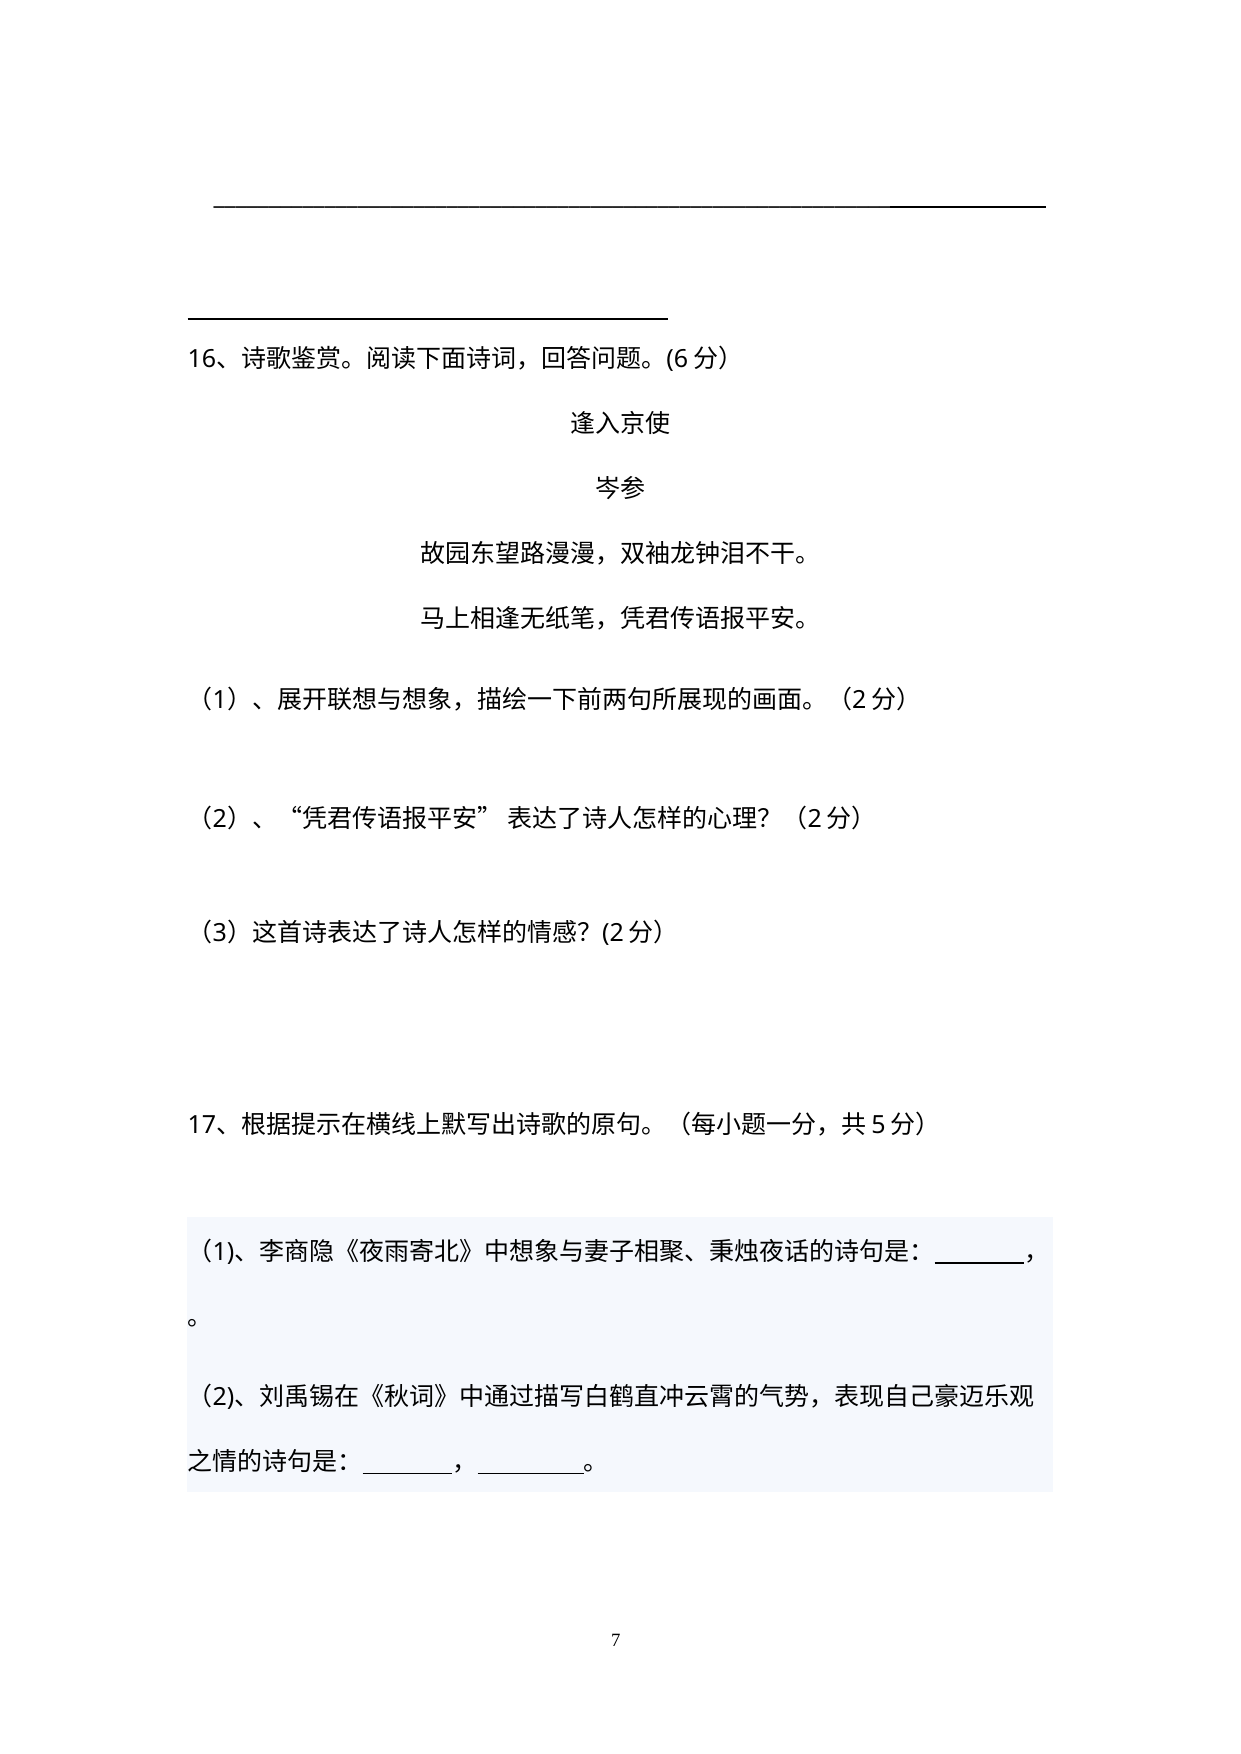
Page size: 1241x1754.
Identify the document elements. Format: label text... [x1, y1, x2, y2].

list 、李商隐《夜雨寄北》中想象与妻子相聚、秉烛夜话的诗句是： ， 。 [187, 1217, 1053, 1347]
text 马上相逢无纸笔，凭君传语报平安。 [187, 584, 1053, 649]
list 、刘禹锡在《秋词》中通过描写白鹤直冲云霄的气势，表现自己豪迈乐观之情的诗句是： ， 。 [187, 1362, 1053, 1492]
text 故园东望路漫漫，双袖龙钟泪不干。 [187, 519, 1053, 584]
list 根据提示在横线上默写出诗歌的原句。（每小题一分，共5分） [187, 1090, 1053, 1155]
list 、“凭君传语报平安” 表达了诗人怎样的心理？（2分） [187, 784, 1053, 849]
text 岑参 [187, 454, 1053, 519]
list 这首诗表达了诗人怎样的情感？(2分） [187, 898, 1053, 963]
list 、展开联想与想象，描绘一下前两句所展现的画面。（2分） [187, 665, 1053, 730]
text _____________________________________________________________ [187, 162, 1053, 227]
text 逢入京使 [187, 389, 1053, 454]
list 诗歌鉴赏。阅读下面诗词，回答问题。(6分） [187, 324, 1053, 389]
